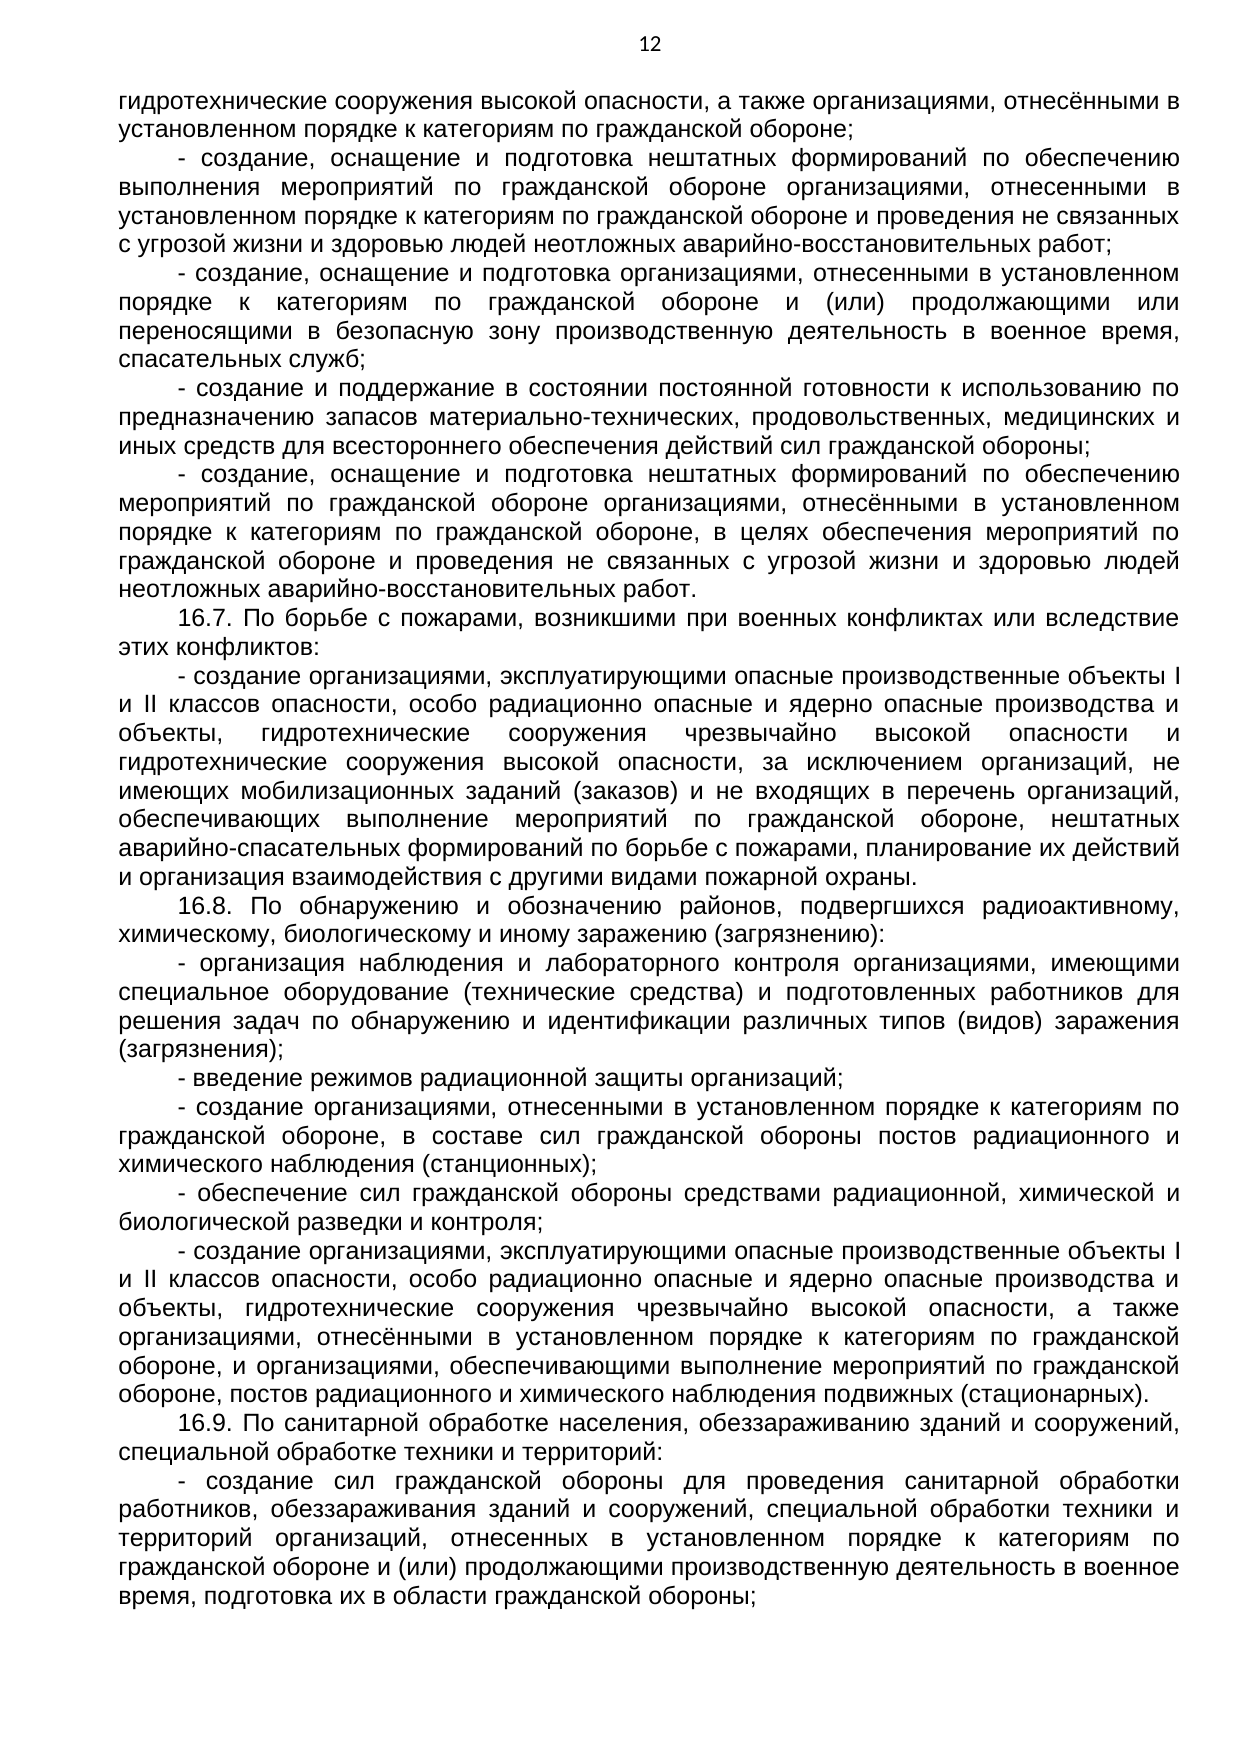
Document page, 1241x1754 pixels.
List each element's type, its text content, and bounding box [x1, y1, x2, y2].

text - создание, оснащение и подготовка нештатных формирований по обеспечению мероприятий по гражданской обороне организациями, отнесёнными в установленном порядке к категориям по гражданской обороне, в целях обеспечения мероприятий по гражданской обороне и проведения не связанных с угрозой жизни и здоровью людей неотложных аварийно-восстановительных работ. [118, 459, 1181, 603]
text - создание организациями, эксплуатирующими опасные производственные объекты I и II классов опасности, особо радиационно опасные и ядерно опасные производства и объекты, гидротехнические сооружения чрезвычайно высокой опасности, а также организациями, отнесёнными в установленном порядке к категориям по гражданской обороне, и организациями, обеспечивающими выполнение мероприятий по гражданской обороне, постов радиационного и химического наблюдения подвижных (стационарных). [118, 1236, 1181, 1408]
text - создание, оснащение и подготовка организациями, отнесенными в установленном порядке к категориям по гражданской обороне и (или) продолжающими или переносящими в безопасную зону производственную деятельность в военное время, спасательных служб; [118, 258, 1181, 373]
text - создание сил гражданской обороны для проведения санитарной обработки работников, обеззараживания зданий и сооружений, специальной обработки техники и территорий организаций, отнесенных в установленном порядке к категориям по гражданской обороне и (или) продолжающими производственную деятельность в военное время, подготовка их в области гражданской обороны; [118, 1466, 1181, 1609]
text 16.8. По обнаружению и обозначению районов, подвергшихся радиоактивному, химическому, биологическому и иному заражению (загрязнению): [118, 891, 1181, 948]
text - создание организациями, отнесенными в установленном порядке к категориям по гражданской обороне, в составе сил гражданской обороны постов радиационного и химического наблюдения (станционных); [118, 1092, 1181, 1178]
text - создание и поддержание в состоянии постоянной готовности к использованию по предназначению запасов материально-технических, продовольственных, медицинских и иных средств для всестороннего обеспечения действий сил гражданской обороны; [118, 373, 1181, 459]
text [118, 86, 1181, 143]
text - обеспечение сил гражданской обороны средствами радиационной, химической и биологической разведки и контроля; [118, 1178, 1181, 1236]
text 16.9. По санитарной обработке населения, обеззараживанию зданий и сооружений, специальной обработке техники и территорий: [118, 1408, 1181, 1466]
text 16.7. По борьбе с пожарами, возникшими при военных конфликтах или вследствие этих конфликтов: [118, 603, 1181, 661]
text - создание организациями, эксплуатирующими опасные производственные объекты I и II классов опасности, особо радиационно опасные и ядерно опасные производства и объекты, гидротехнические сооружения чрезвычайно высокой опасности и гидротехнические сооружения высокой опасности, за исключением организаций, не имеющих мобилизационных заданий (заказов) и не входящих в перечень организаций, обеспечивающих выполнение мероприятий по гражданской обороне, нештатных аварийно-спасательных формирований по борьбе с пожарами, планирование их действий и организация взаимодействия с другими видами пожарной охраны. [118, 661, 1181, 891]
text - организация наблюдения и лабораторного контроля организациями, имеющими специальное оборудование (технические средства) и подготовленных работников для решения задач по обнаружению и идентификации различных типов (видов) заражения (загрязнения); [118, 948, 1181, 1063]
text - создание, оснащение и подготовка нештатных формирований по обеспечению выполнения мероприятий по гражданской обороне организациями, отнесенными в установленном порядке к категориям по гражданской обороне и проведения не связанных с угрозой жизни и здоровью людей неотложных аварийно-восстановительных работ; [118, 143, 1181, 258]
text - введение режимов радиационной защиты организаций; [118, 1063, 1181, 1092]
